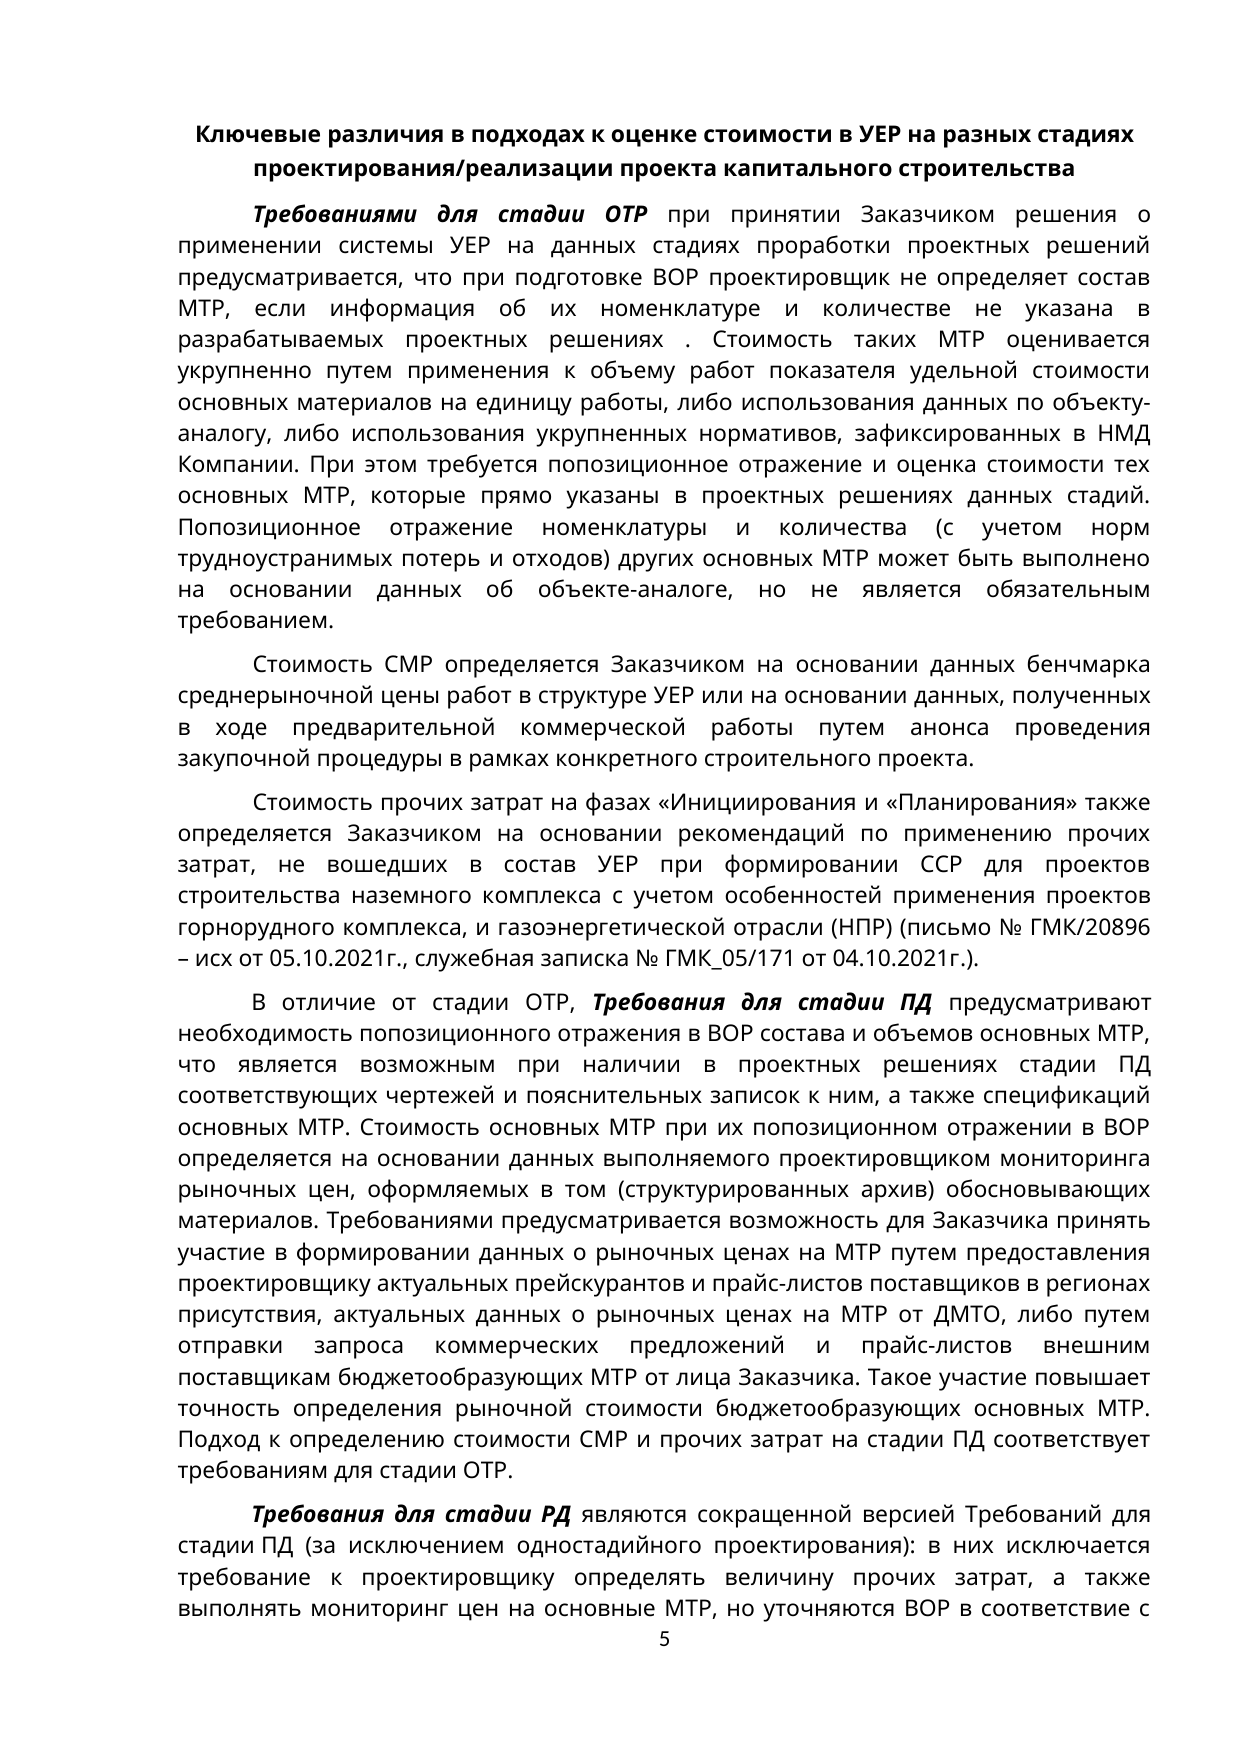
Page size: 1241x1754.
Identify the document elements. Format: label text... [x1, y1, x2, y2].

text Требованиями для стадии ОТР при принятии Заказчиком решения о применении системы УЕР на данных стадиях проработки проектных решений предусматривается, что при подготовке ВОР проектировщик не определяет состав МТР, если информация об их номенклатуре и количестве не указана в разрабатываемых проектных решениях . Стоимость таких МТР оценивается укрупненно путем применения к объему работ показателя удельной стоимости основных материалов на единицу работы, либо использования данных по объекту-аналогу, либо использования укрупненных нормативов, зафиксированных в НМД Компании. При этом требуется попозиционное отражение и оценка стоимости тех основных МТР, которые прямо указаны в проектных решениях данных стадий. Попозиционное отражение номенклатуры и количества (с учетом норм трудноустранимых потерь и отходов) других основных МТР может быть выполнено на основании данных об объекте-аналоге, но не является обязательным требованием. [177, 198, 1152, 636]
text Ключевые различия в подходах к оценке стоимости в УЕР на разных стадиях проектирования/реализации проекта капитального строительства [177, 118, 1152, 183]
text В отличие от стадии ОТР, Требования для стадии ПД предусматривают необходимость попозиционного отражения в ВОР состава и объемов основных МТР, что является возможным при наличии в проектных решениях стадии ПД соответствующих чертежей и пояснительных записок к ним, а также спецификаций основных МТР. Стоимость основных МТР при их попозиционном отражении в ВОР определяется на основании данных выполняемого проектировщиком мониторинга рыночных цен, оформляемых в том (структурированных архив) обосновывающих материалов. Требованиями предусматривается возможность для Заказчика принять участие в формировании данных о рыночных ценах на МТР путем предоставления проектировщику актуальных прейскурантов и прайс-листов поставщиков в регионах присутствия, актуальных данных о рыночных ценах на МТР от ДМТО, либо путем отправки запроса коммерческих предложений и прайс-листов внешним поставщикам бюджетообразующих МТР от лица Заказчика. Такое участие повышает точность определения рыночной стоимости бюджетообразующих основных МТР. Подход к определению стоимости СМР и прочих затрат на стадии ПД соответствует требованиям для стадии ОТР. [177, 986, 1152, 1486]
text Стоимость прочих затрат на фазах «Инициирования и «Планирования» также определяется Заказчиком на основании рекомендаций по применению прочих затрат, не вошедших в состав УЕР при формировании ССР для проектов строительства наземного комплекса с учетом особенностей применения проектов горнорудного комплекса, и газоэнергетической отрасли (НПР) (письмо № ГМК/20896 – исх от 05.10.2021г., служебная записка № ГМК_05/171 от 04.10.2021г.). [177, 786, 1152, 973]
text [177, 1498, 1152, 1623]
text Стоимость СМР определяется Заказчиком на основании данных бенчмарка среднерыночной цены работ в структуре УЕР или на основании данных, полученных в ходе предварительной коммерческой работы путем анонса проведения закупочной процедуры в рамках конкретного строительного проекта. [177, 648, 1152, 773]
